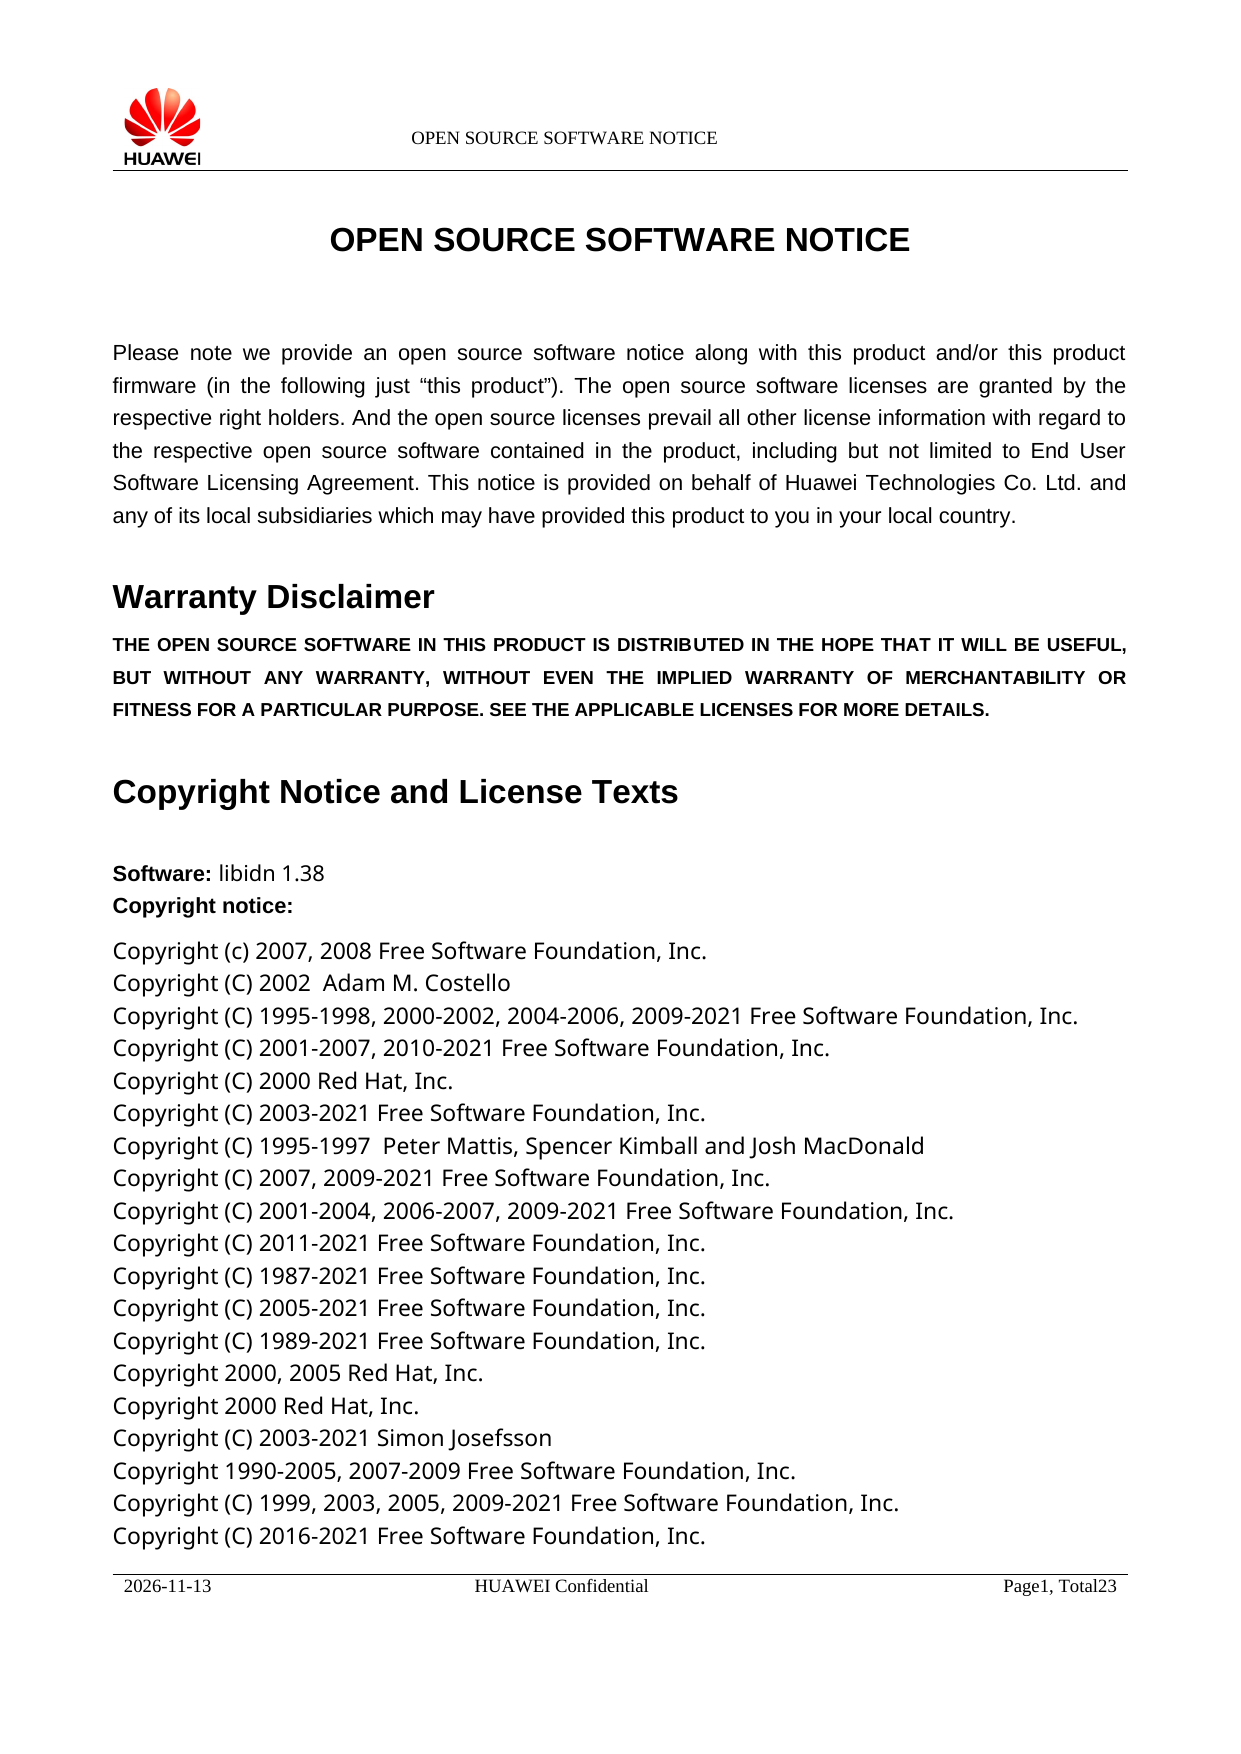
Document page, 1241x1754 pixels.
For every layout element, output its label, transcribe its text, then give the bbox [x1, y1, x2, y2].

text The open source software in this product is distributed in the hope that it will be useful, but WITHOUT ANY WARRANTY, without even the implied warranty of MERCHANTABILITY or FITNESS FOR A PARTICULAR PURPOSE. See the applicable licenses for more details. [112, 629, 1128, 726]
picture [124, 88, 201, 165]
title Software: libidn 1.38 [112, 856, 1128, 889]
text OPEN SOURCE SOFTWARE NOTICE [112, 206, 1128, 271]
text Copyright notice: [112, 889, 1128, 921]
text Please note we provide an open source software notice along with this product and/or this product firmware (in the following just “this product”). The open source software licenses are granted by the respective right holders. And the open source licenses prevail all other license information with regard to the respective open source software contained in the product, including but not limited to End User Software Licensing Agreement. This notice is provided on behalf of Huawei Technologies Co. Ltd. and any of its local subsidiaries which may have provided this product to you in your local country. [112, 336, 1128, 531]
text Warranty Disclaimer [112, 564, 1128, 629]
text Copyright Notice and License Texts [112, 759, 1128, 824]
